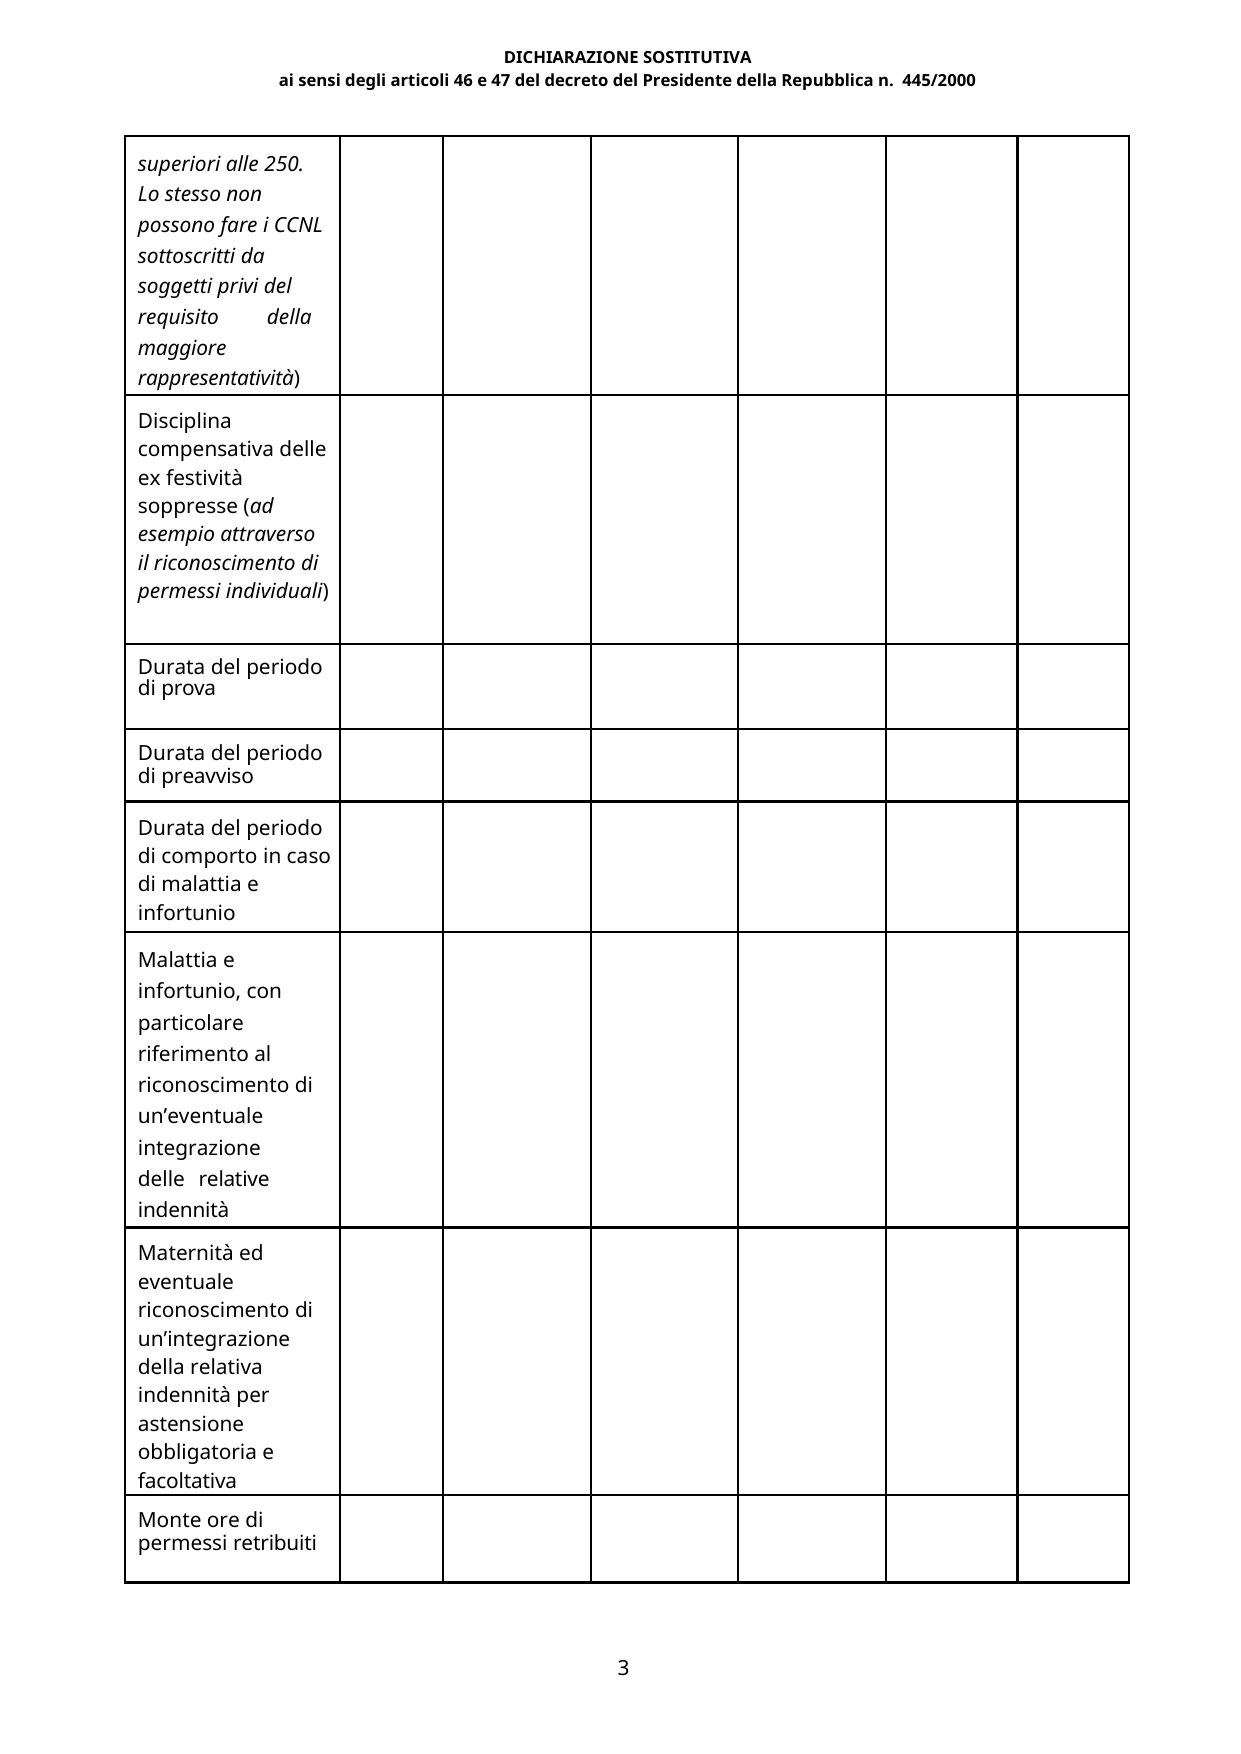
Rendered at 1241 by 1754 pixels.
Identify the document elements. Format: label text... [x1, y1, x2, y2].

table_cell [887, 645, 1016, 728]
table_cell [444, 1229, 590, 1494]
table_cell [1019, 1229, 1128, 1494]
table_cell Durata del periodo di prova [126, 645, 339, 728]
table_cell [341, 396, 442, 643]
table_cell [1019, 803, 1128, 931]
table_cell [739, 1496, 885, 1581]
table_cell [1019, 1496, 1128, 1581]
table_cell [739, 396, 885, 643]
table_cell [341, 645, 442, 728]
table_cell [592, 1229, 737, 1494]
table_cell [341, 1229, 442, 1494]
table_cell [444, 933, 590, 1226]
table_cell [1019, 137, 1128, 394]
table_cell [592, 1496, 737, 1581]
table_cell [887, 1229, 1016, 1494]
table_cell [887, 803, 1016, 931]
table_cell [341, 1496, 442, 1581]
table_cell [444, 1496, 590, 1581]
table_cell Maternità ed eventuale riconoscimento di un’integrazione della relativa indennità per astensione obbligatoria e facoltativa [126, 1229, 339, 1494]
table_cell [887, 730, 1016, 800]
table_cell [126, 137, 339, 394]
table_cell [887, 137, 1016, 394]
table_cell [444, 730, 590, 800]
table_cell Malattia e infortunio, con particolare riferimento al riconoscimento di un’eventuale integrazione delle relative indennità [126, 933, 339, 1226]
table_cell [1019, 933, 1128, 1226]
table_cell [592, 137, 737, 394]
table_cell [444, 803, 590, 931]
table_cell [1019, 645, 1128, 728]
table_cell [341, 933, 442, 1226]
table_cell [739, 933, 885, 1226]
table_cell [444, 137, 590, 394]
table_cell [592, 645, 737, 728]
table_cell [1019, 730, 1128, 800]
table_cell [592, 396, 737, 643]
table_cell [1019, 396, 1128, 643]
table_cell [592, 730, 737, 800]
table_cell Durata del periodo di comporto in caso di malattia e infortunio [126, 803, 339, 931]
table_cell [341, 137, 442, 394]
table_cell [887, 1496, 1016, 1581]
table_cell Durata del periodo di preavviso [126, 730, 339, 800]
table_cell [739, 1229, 885, 1494]
table_cell [592, 933, 737, 1226]
table_cell [887, 396, 1016, 643]
table_cell [887, 933, 1016, 1226]
table_cell Monte ore di permessi retribuiti [126, 1496, 339, 1581]
table_cell [739, 137, 885, 394]
table_cell [739, 730, 885, 800]
table_cell [444, 396, 590, 643]
table_cell [592, 803, 737, 931]
table_cell [341, 803, 442, 931]
table_cell [739, 803, 885, 931]
table_cell [739, 645, 885, 728]
table_cell [444, 645, 590, 728]
table_cell Disciplina compensativa delle ex festività soppresse (ad esempio attraverso il riconoscimento di permessi individuali) [126, 396, 339, 643]
table_cell [341, 730, 442, 800]
